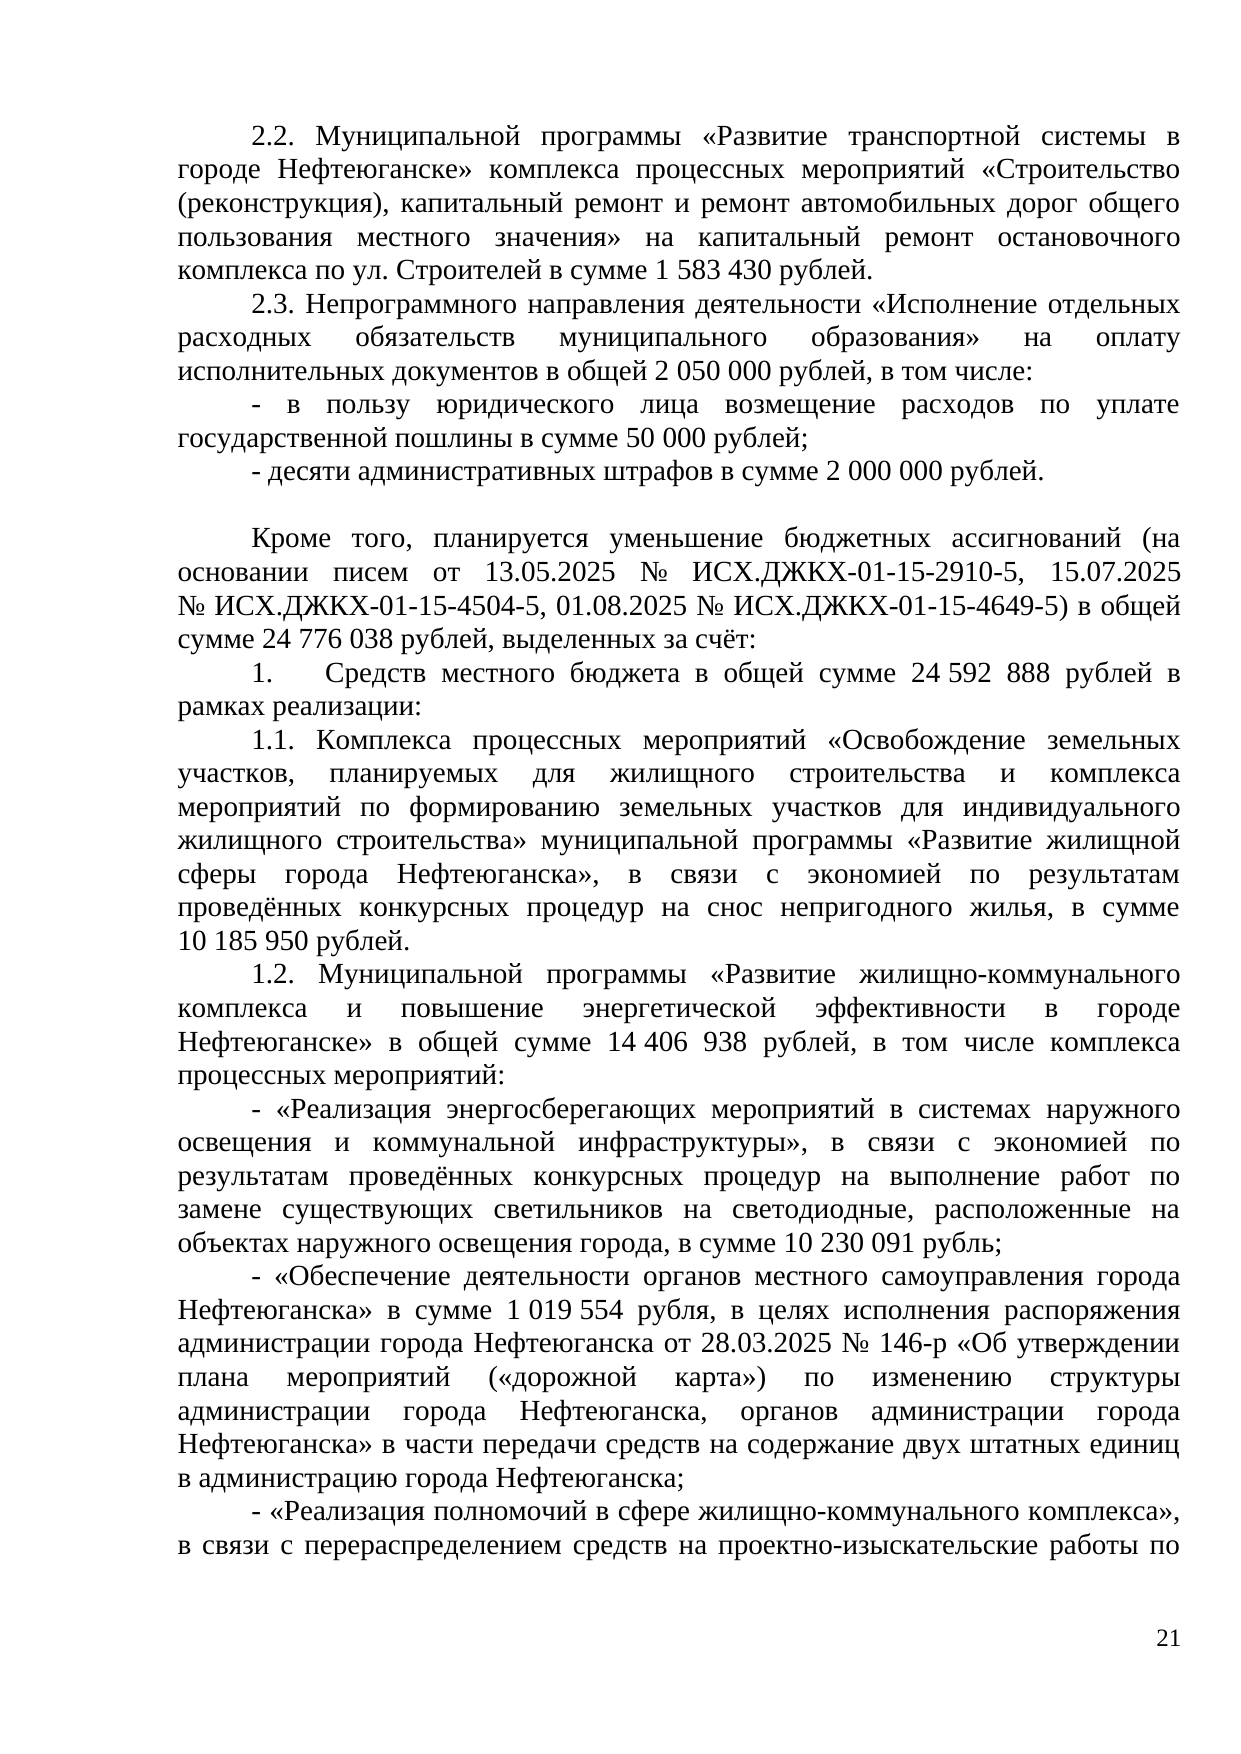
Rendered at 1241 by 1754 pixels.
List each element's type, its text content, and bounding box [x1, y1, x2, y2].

list Средств местного бюджета в общей сумме 24 592 888 рублей в рамках реализации: [177, 655, 1181, 722]
text 1.2. Муниципальной программы «Развитие жилищно-коммунального комплекса и повышение энергетической эффективности в городе Нефтеюганске» в общей сумме 14 406 938 рублей, в том числе комплекса процессных мероприятий: [177, 957, 1181, 1091]
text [177, 1493, 1181, 1560]
text 1.1. Комплекса процессных мероприятий «Освобождение земельных участков, планируемых для жилищного строительства и комплекса мероприятий по формированию земельных участков для индивидуального жилищного строительства» муниципальной программы «Развитие жилищной сферы города Нефтеюганска», в связи с экономией по результатам проведённых конкурсных процедур на снос непригодного жилья, в сумме 10 185 950 рублей. [177, 722, 1181, 957]
text - в пользу юридического лица возмещение расходов по уплате государственной пошлины в сумме 50 000 рублей; [177, 386, 1181, 453]
text - десяти административных штрафов в сумме 2 000 000 рублей. [177, 453, 1181, 487]
text 2.3. Непрограммного направления деятельности «Исполнение отдельных расходных обязательств муниципального образования» на оплату исполнительных документов в общей 2 050 000 рублей, в том числе: [177, 286, 1181, 386]
text - «Реализация энергосберегающих мероприятий в системах наружного освещения и коммунальной инфраструктуры», в связи с экономией по результатам проведённых конкурсных процедур на выполнение работ по замене существующих светильников на светодиодные, расположенные на объектах наружного освещения города, в сумме 10 230 091 рубль; [177, 1091, 1181, 1258]
text 2.2. Муниципальной программы «Развитие транспортной системы в городе Нефтеюганске» комплекса процессных мероприятий «Строительство (реконструкция), капитальный ремонт и ремонт автомобильных дорог общего пользования местного значения» на капитальный ремонт остановочного комплекса по ул. Строителей в сумме 1 583 430 рублей. [177, 118, 1181, 286]
text - «Обеспечение деятельности органов местного самоуправления города Нефтеюганска» в сумме 1 019 554 рубля, в целях исполнения распоряжения администрации города Нефтеюганска от 28.03.2025 № 146-р «Об утверждении плана мероприятий («дорожной карта») по изменению структуры администрации города Нефтеюганска, органов администрации города Нефтеюганска» в части передачи средств на содержание двух штатных единиц в администрацию города Нефтеюганска; [177, 1258, 1181, 1493]
text Кроме того, планируется уменьшение бюджетных ассигнований (на основании писем от 13.05.2025 № ИСХ.ДЖКХ-01-15-2910-5, 15.07.2025 № ИСХ.ДЖКХ-01-15-4504-5, 01.08.2025 № ИСХ.ДЖКХ-01-15-4649-5) в общей сумме 24 776 038 рублей, выделенных за счёт: [177, 521, 1181, 655]
